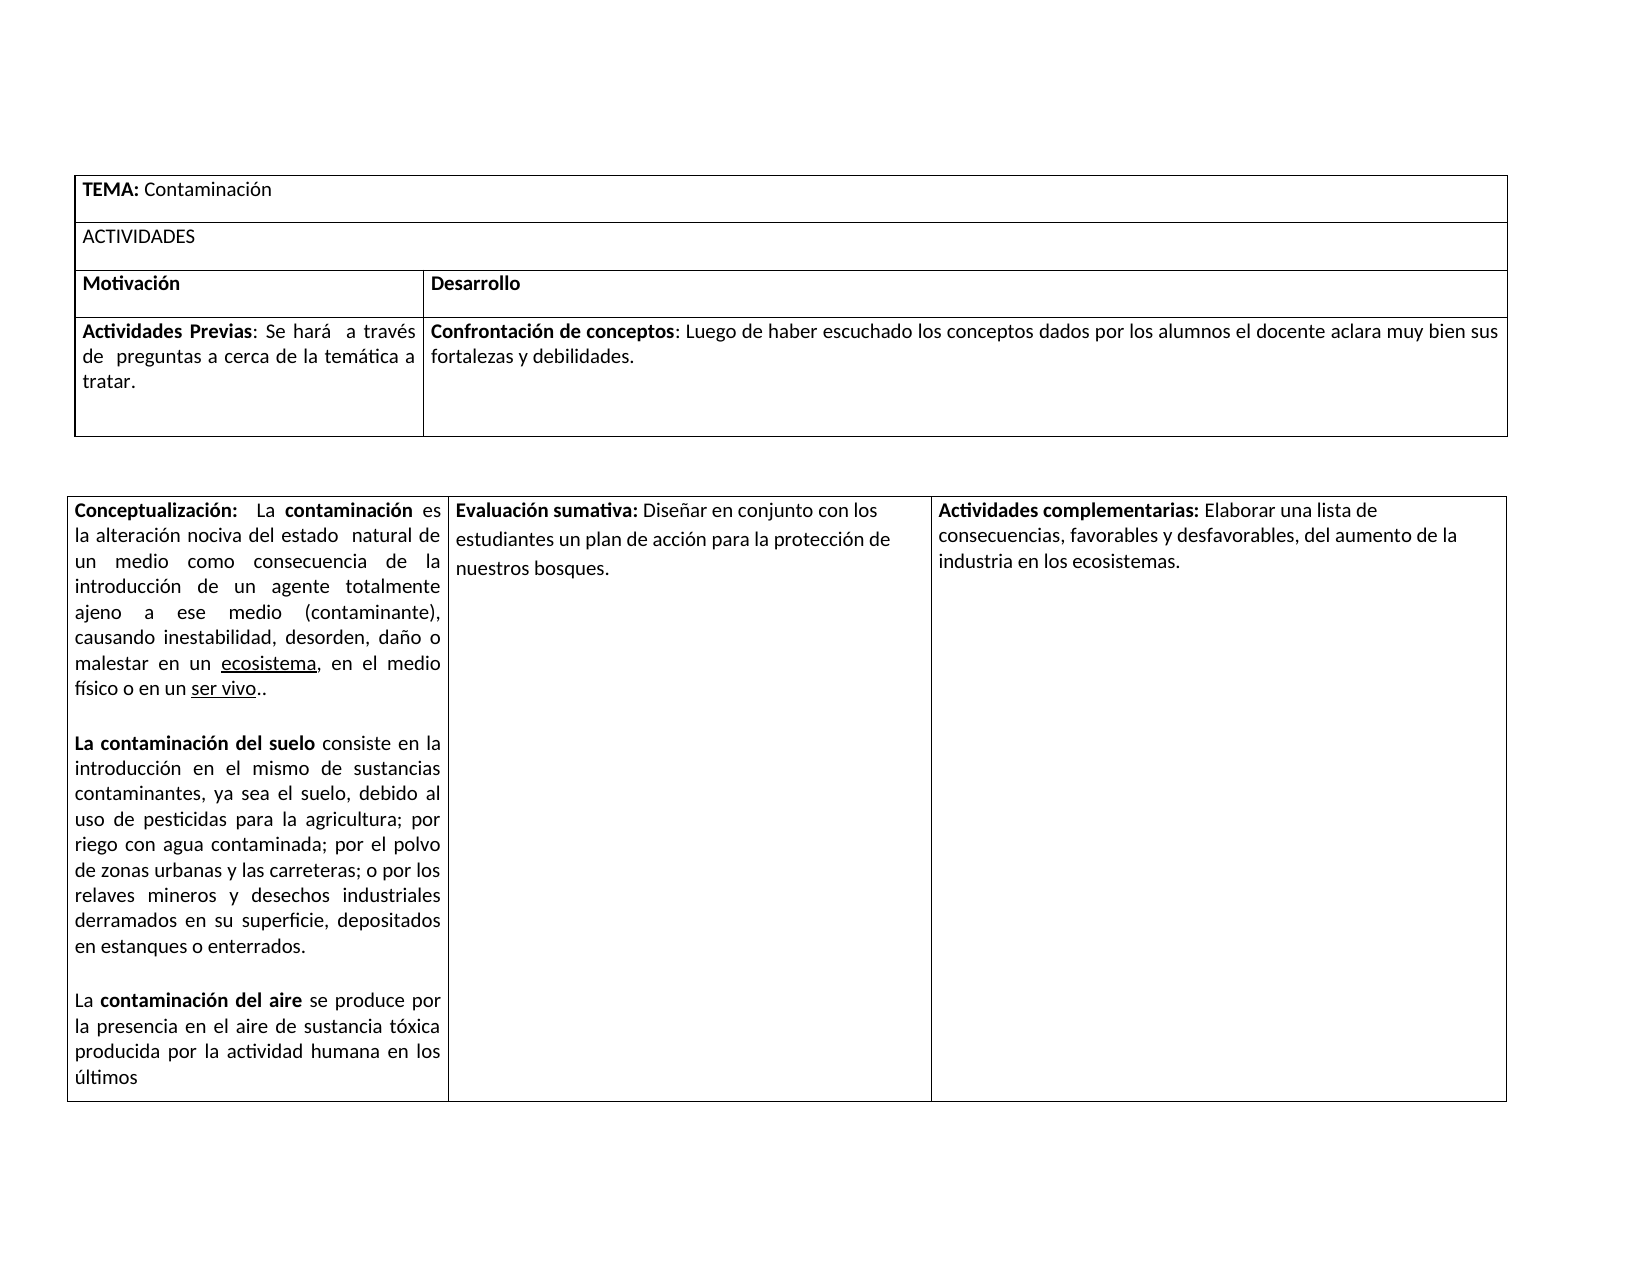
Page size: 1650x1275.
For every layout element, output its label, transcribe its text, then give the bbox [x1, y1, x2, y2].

table_cell Desarrollo [424, 271, 1507, 317]
table_cell Confrontación de conceptos: Luego de haber escuchado los conceptos dados por los alumnos el docente aclara muy bien sus fortalezas y debilidades. [424, 318, 1507, 436]
table_cell ACTIVIDADES [76, 223, 1507, 269]
table_header TEMA: Contaminación [76, 176, 1507, 222]
table_cell Actividades Previas: Se hará a través de preguntas a cerca de la temática a tratar. [76, 318, 423, 436]
table_header Conceptualización: La contaminación es la alteración nociva del estado natural de un medio como consecuencia de la introducción de un agente totalmente ajeno a ese medio (contaminante), causando inestabilidad, desorden, daño o malestar en un ecosistema, en el medio físico o en un ser vivo.. La contaminación del suelo consiste en la introducción en el mismo de sustancias contaminantes, ya sea el suelo, debido al uso de pesticidas para la agricultura; por riego con agua contaminada; por el polvo de zonas urbanas y las carreteras; o por los relaves mineros y desechos industriales derramados en su superficie, depositados en estanques o enterrados. La contaminación del aire se produce por la presencia en el aire de sustancia tóxica producida por la actividad humana en los últimos [68, 497, 448, 1101]
table_cell Motivación [76, 271, 423, 317]
table_header Evaluación sumativa: Diseñar en conjunto con los estudiantes un plan de acción para la protección de nuestros bosques. [449, 497, 931, 1101]
table_header Actividades complementarias: Elaborar una lista de consecuencias, favorables y desfavorables, del aumento de la industria en los ecosistemas. [932, 497, 1506, 1101]
